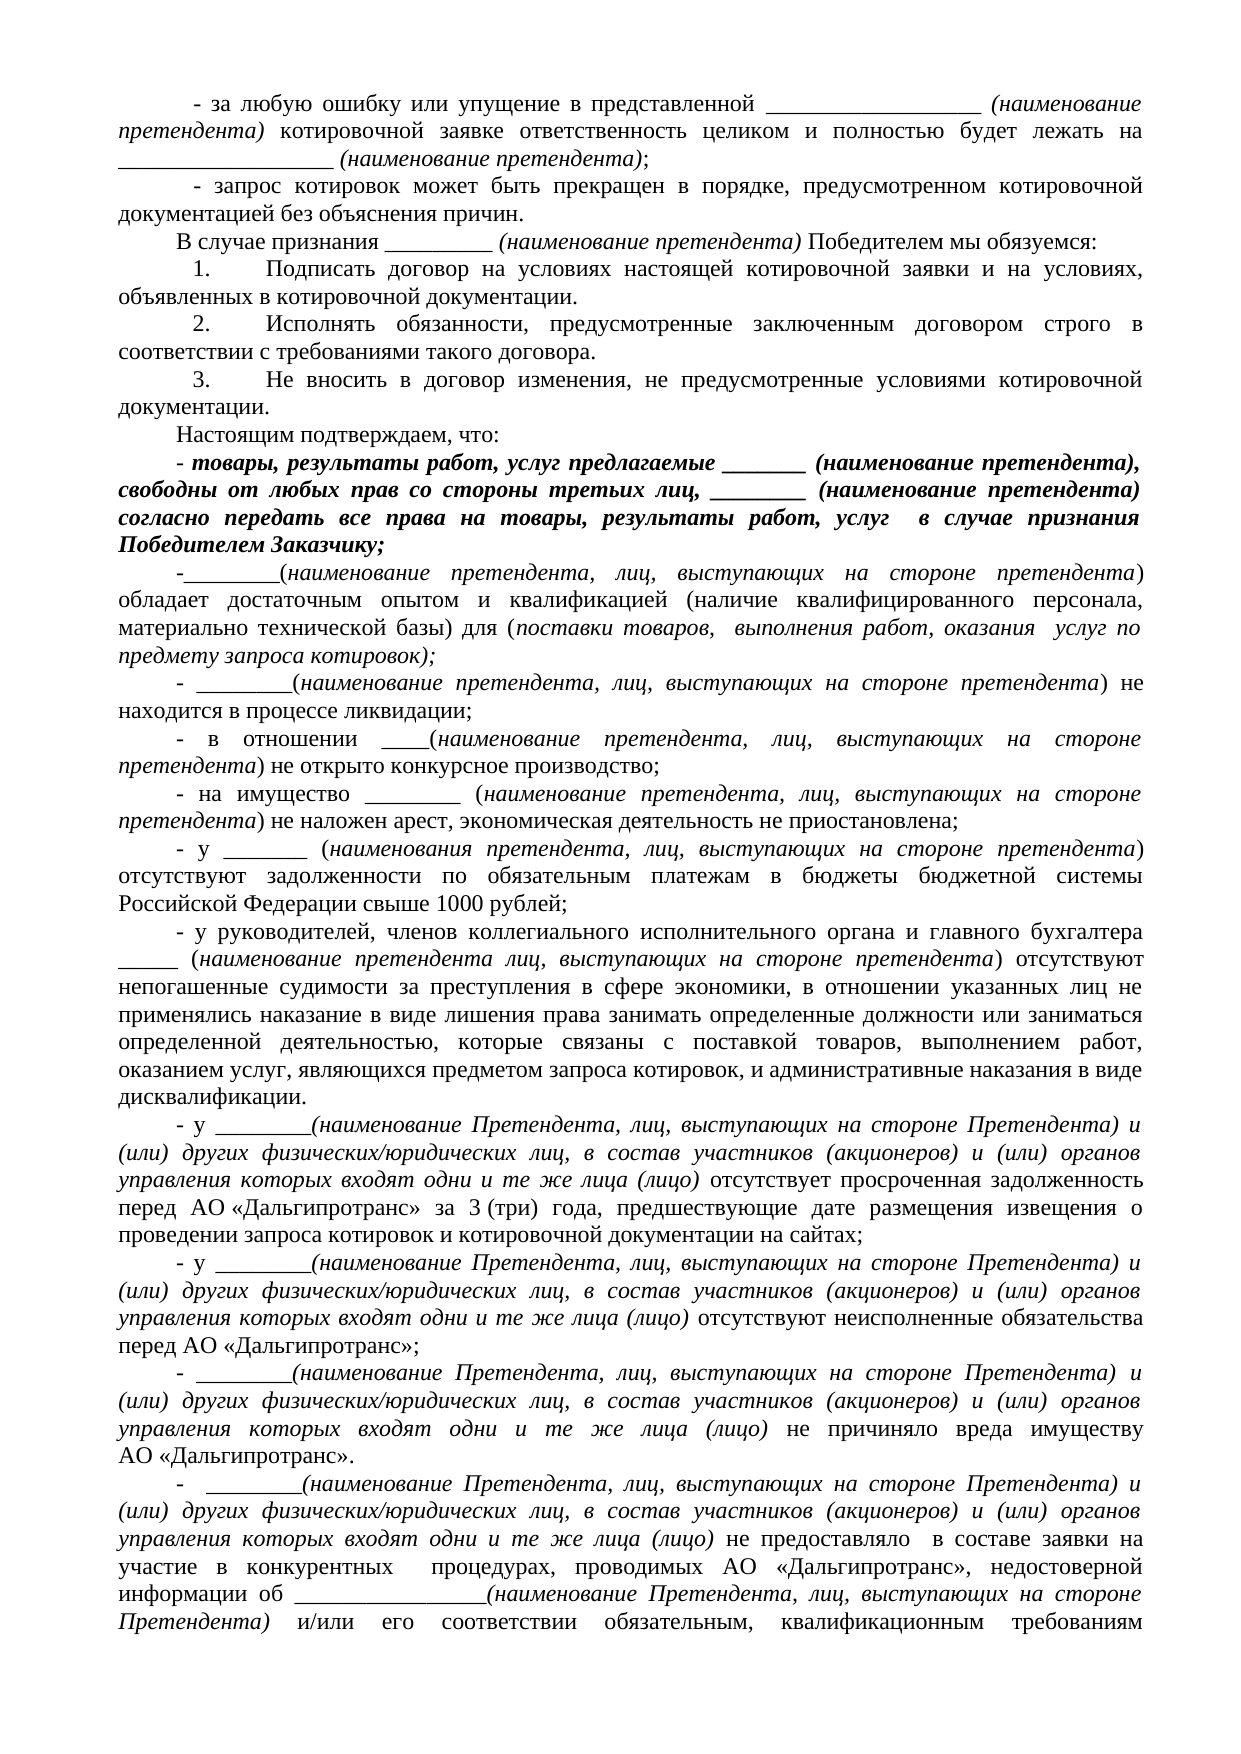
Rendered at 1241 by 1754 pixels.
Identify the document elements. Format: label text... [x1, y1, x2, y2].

text - товары, результаты работ, услуг предлагаемые _______ (наименование претендента), свободны от любых прав со стороны третьих лиц, ________ (наименование претендента) согласно передать все права на товары, результаты работ, услуг в случае признания Победителем Заказчику; [118, 447, 1144, 558]
text - у руководителей, членов коллегиального исполнительного органа и главного бухгалтера _____ (наименование претендента лиц, выступающих на стороне претендента) отсутствуют непогашенные судимости за преступления в сфере экономики, в отношении указанных лиц не применялись наказание в виде лишения права занимать определенные должности или заниматься определенной деятельностью, которые связаны с поставкой товаров, выполнением работ, оказанием услуг, являющихся предметом запроса котировок, и административные наказания в виде дисквалификации. [118, 917, 1144, 1110]
text - ________(наименование Претендента, лиц, выступающих на стороне Претендента) и (или) других физических/юридических лиц, в состав участников (акционеров) и (или) органов управления которых входят одни и те же лица (лицо) не причиняло вреда имуществу АО «Дальгипротранс». [118, 1358, 1144, 1469]
list Не вносить в договор изменения, не предусмотренные условиями котировочной документации. [118, 365, 1144, 420]
text - на имущество ________ (наименование претендента, лиц, выступающих на стороне претендента) не наложен арест, экономическая деятельность не приостановлена; [118, 779, 1144, 834]
list Подписать договор на условиях настоящей котировочной заявки и на условиях, объявленных в котировочной документации. [118, 254, 1144, 309]
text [118, 1469, 1144, 1634]
text - в отношении ____(наименование претендента, лиц, выступающих на стороне претендента) не открыто конкурсное производство; [118, 723, 1144, 779]
list Исполнять обязанности, предусмотренные заключенным договором строго в соответствии с требованиями такого договора. [118, 309, 1144, 365]
text - запрос котировок может быть прекращен в порядке, предусмотренном котировочной документацией без объяснения причин. [118, 171, 1144, 227]
text - у ________(наименование Претендента, лиц, выступающих на стороне Претендента) и (или) других физических/юридических лиц, в состав участников (акционеров) и (или) органов управления которых входят одни и те же лица (лицо) отсутствует просроченная задолженность перед АО «Дальгипротранс» за 3 (три) года, предшествующие дате размещения извещения о проведении запроса котировок и котировочной документации на сайтах; [118, 1110, 1144, 1248]
text Настоящим подтверждаем, что: [118, 420, 1144, 447]
text - за любую ошибку или упущение в представленной __________________ (наименование претендента) котировочной заявке ответственность целиком и полностью будет лежать на __________________ (наименование претендента); [118, 89, 1144, 171]
text - у ________(наименование Претендента, лиц, выступающих на стороне Претендента) и (или) других физических/юридических лиц, в состав участников (акционеров) и (или) органов управления которых входят одни и те же лица (лицо) отсутствуют неисполненные обязательства перед АО «Дальгипротранс»; [118, 1248, 1144, 1358]
text -________(наименование претендента, лиц, выступающих на стороне претендента) обладает достаточным опытом и квалификацией (наличие квалифицированного персонала, материально технической базы) для (поставки товаров, выполнения работ, оказания услуг по предмету запроса котировок); [118, 558, 1144, 668]
text - ________(наименование претендента, лиц, выступающих на стороне претендента) не находится в процессе ликвидации; [118, 668, 1144, 723]
text В случае признания _________ (наименование претендента) Победителем мы обязуемся: [118, 227, 1144, 254]
text - у _______ (наименования претендента, лиц, выступающих на стороне претендента) отсутствуют задолженности по обязательным платежам в бюджеты бюджетной системы Российской Федерации свыше 1000 рублей; [118, 834, 1144, 917]
